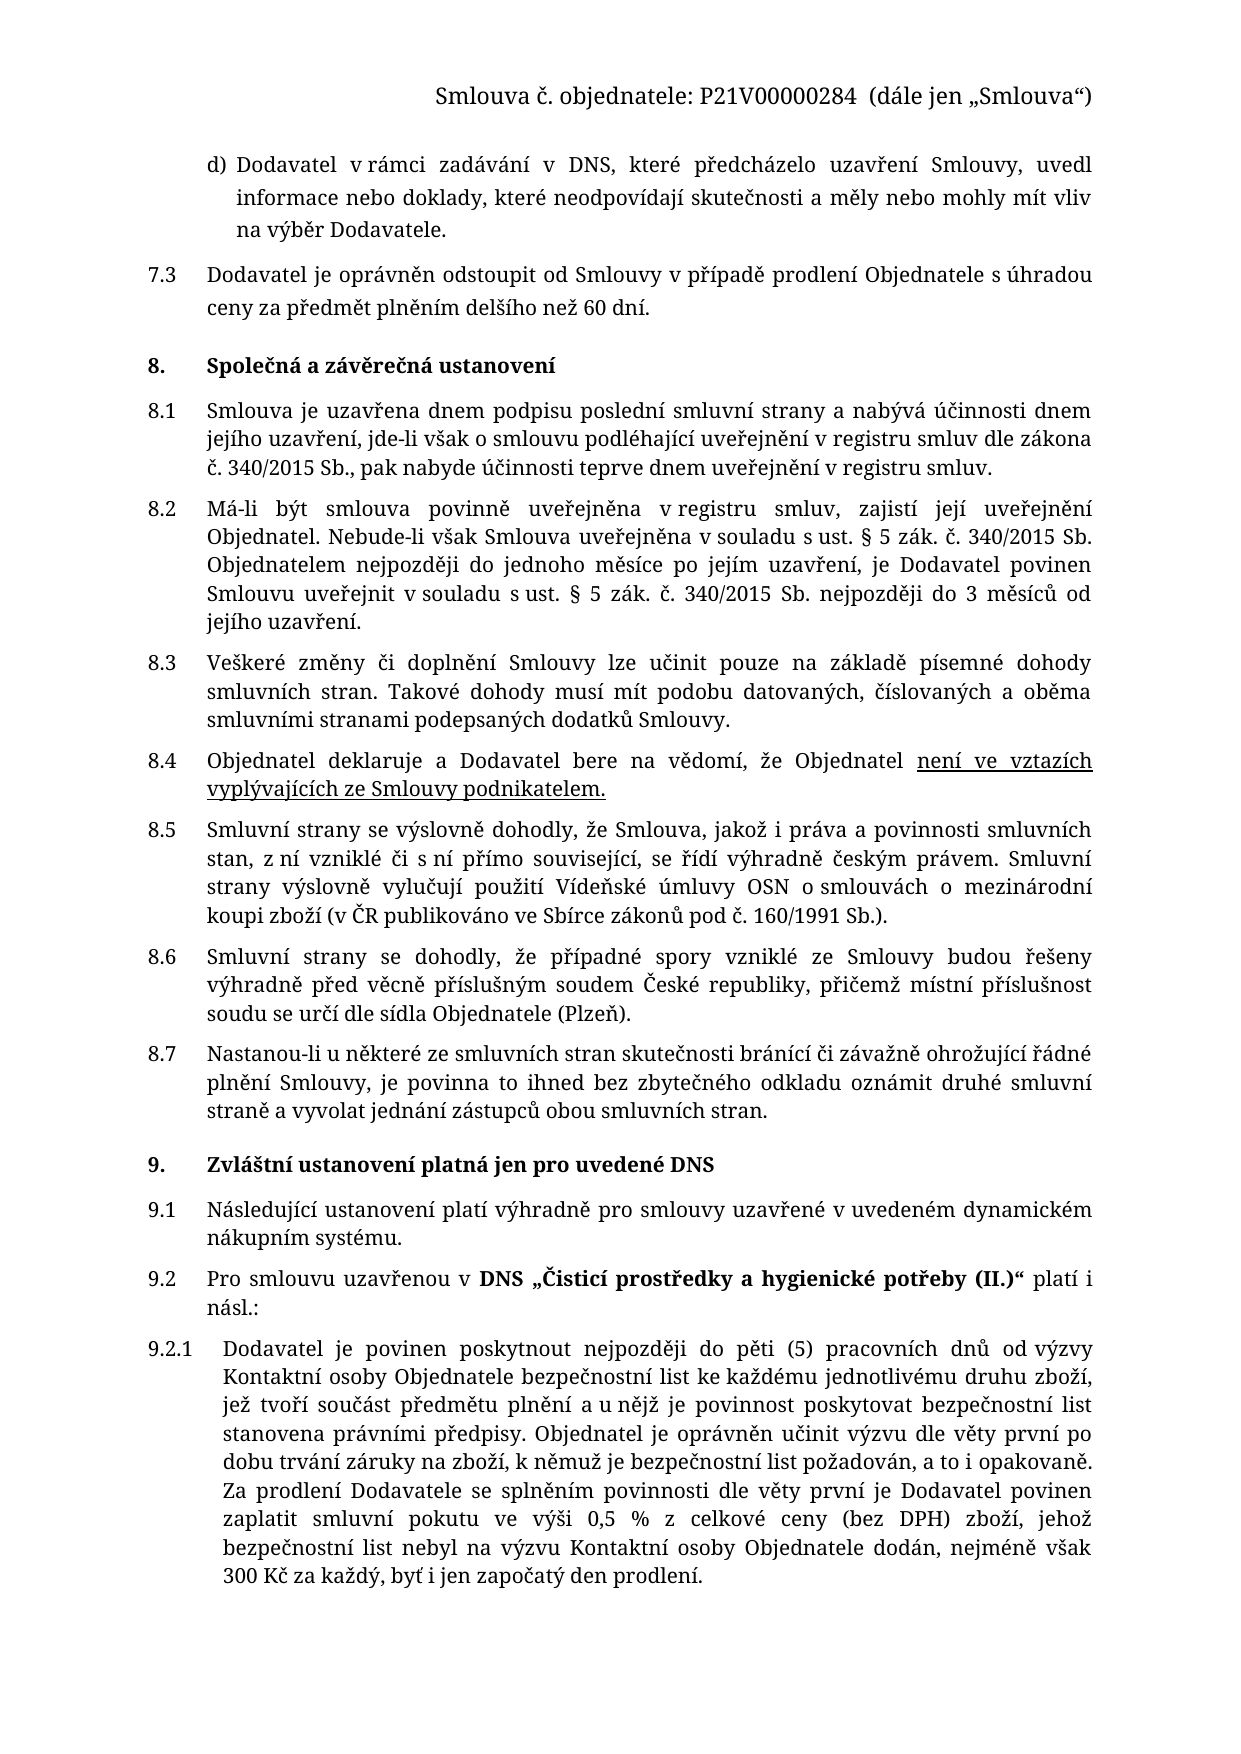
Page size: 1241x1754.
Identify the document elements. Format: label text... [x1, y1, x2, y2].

list Má-li být smlouva povinně uveřejněna v registru smluv, zajistí její uveřejnění Objednatel. Nebude-li však Smlouva uveřejněna v souladu s ust. § 5 zák. č. 340/2015 Sb. Objednatelem nejpozději do jednoho měsíce po jejím uzavření, je Dodavatel povinen Smlouvu uveřejnit v souladu s ust. § 5 zák. č. 340/2015 Sb. nejpozději do 3 měsíců od jejího uzavření. [148, 494, 1093, 636]
list Dodavatel je oprávněn odstoupit od Smlouvy v případě prodlení Objednatele s úhradou ceny za předmět plněním delšího než 60 dní. [148, 261, 1093, 322]
list Dodavatel v rámci zadávání v DNS, které předcházelo uzavření Smlouvy, uvedl informace nebo doklady, které neodpovídají skutečnosti a měly nebo mohly mít vliv na výběr Dodavatele. [207, 150, 1093, 244]
list Zvláštní ustanovení platná jen pro uvedené DNS [148, 1150, 1093, 1178]
list Objednatel deklaruje a Dodavatel bere na vědomí, že Objednatel není ve vztazích vyplývajících ze Smlouvy podnikatelem. [148, 746, 1093, 803]
list Pro smlouvu uzavřenou v DNS „Čisticí prostředky a hygienické potřeby (II.)“ platí i násl.: [148, 1264, 1093, 1321]
list Smluvní strany se dohodly, že případné spory vzniklé ze Smlouvy budou řešeny výhradně před věcně příslušným soudem České republiky, přičemž místní příslušnost soudu se určí dle sídla Objednatele (Plzeň). [148, 942, 1093, 1027]
list Následující ustanovení platí výhradně pro smlouvy uzavřené v uvedeném dynamickém nákupním systému. [148, 1195, 1093, 1252]
list Smluvní strany se výslovně dohodly, že Smlouva, jakož i práva a povinnosti smluvních stan, z ní vzniklé či s ní přímo související, se řídí výhradně českým právem. Smluvní strany výslovně vylučují použití Vídeňské úmluvy OSN o smlouvách o mezinárodní koupi zboží (v ČR publikováno ve Sbírce zákonů pod č. 160/1991 Sb.). [148, 816, 1093, 929]
list Nastanou-li u některé ze smluvních stran skutečnosti bránící či závažně ohrožující řádné plnění Smlouvy, je povinna to ihned bez zbytečného odkladu oznámit druhé smluvní straně a vyvolat jednání zástupců obou smluvních stran. [148, 1039, 1093, 1125]
list Společná a závěrečná ustanovení [148, 351, 1093, 379]
list Smlouva je uzavřena dnem podpisu poslední smluvní strany a nabývá účinnosti dnem jejího uzavření, jde-li však o smlouvu podléhající uveřejnění v registru smluv dle zákona č. 340/2015 Sb., pak nabyde účinnosti teprve dnem uveřejnění v registru smluv. [148, 396, 1093, 481]
list Dodavatel je povinen poskytnout nejpozději do pěti (5) pracovních dnů od výzvy Kontaktní osoby Objednatele bezpečnostní list ke každému jednotlivému druhu zboží, jež tvoří součást předmětu plnění a u nějž je povinnost poskytovat bezpečnostní list stanovena právními předpisy. Objednatel je oprávněn učinit výzvu dle věty první po dobu trvání záruky na zboží, k němuž je bezpečnostní list požadován, a to i opakovaně. Za prodlení Dodavatele se splněním povinnosti dle věty první je Dodavatel povinen zaplatit smluvní pokutu ve výši 0,5 % z celkové ceny (bez DPH) zboží, jehož bezpečnostní list nebyl na výzvu Kontaktní osoby Objednatele dodán, nejméně však 300 Kč za každý, byť i jen započatý den prodlení. [148, 1334, 1093, 1590]
list Veškeré změny či doplnění Smlouvy lze učinit pouze na základě písemné dohody smluvních stran. Takové dohody musí mít podobu datovaných, číslovaných a oběma smluvními stranami podepsaných dodatků Smlouvy. [148, 648, 1093, 734]
